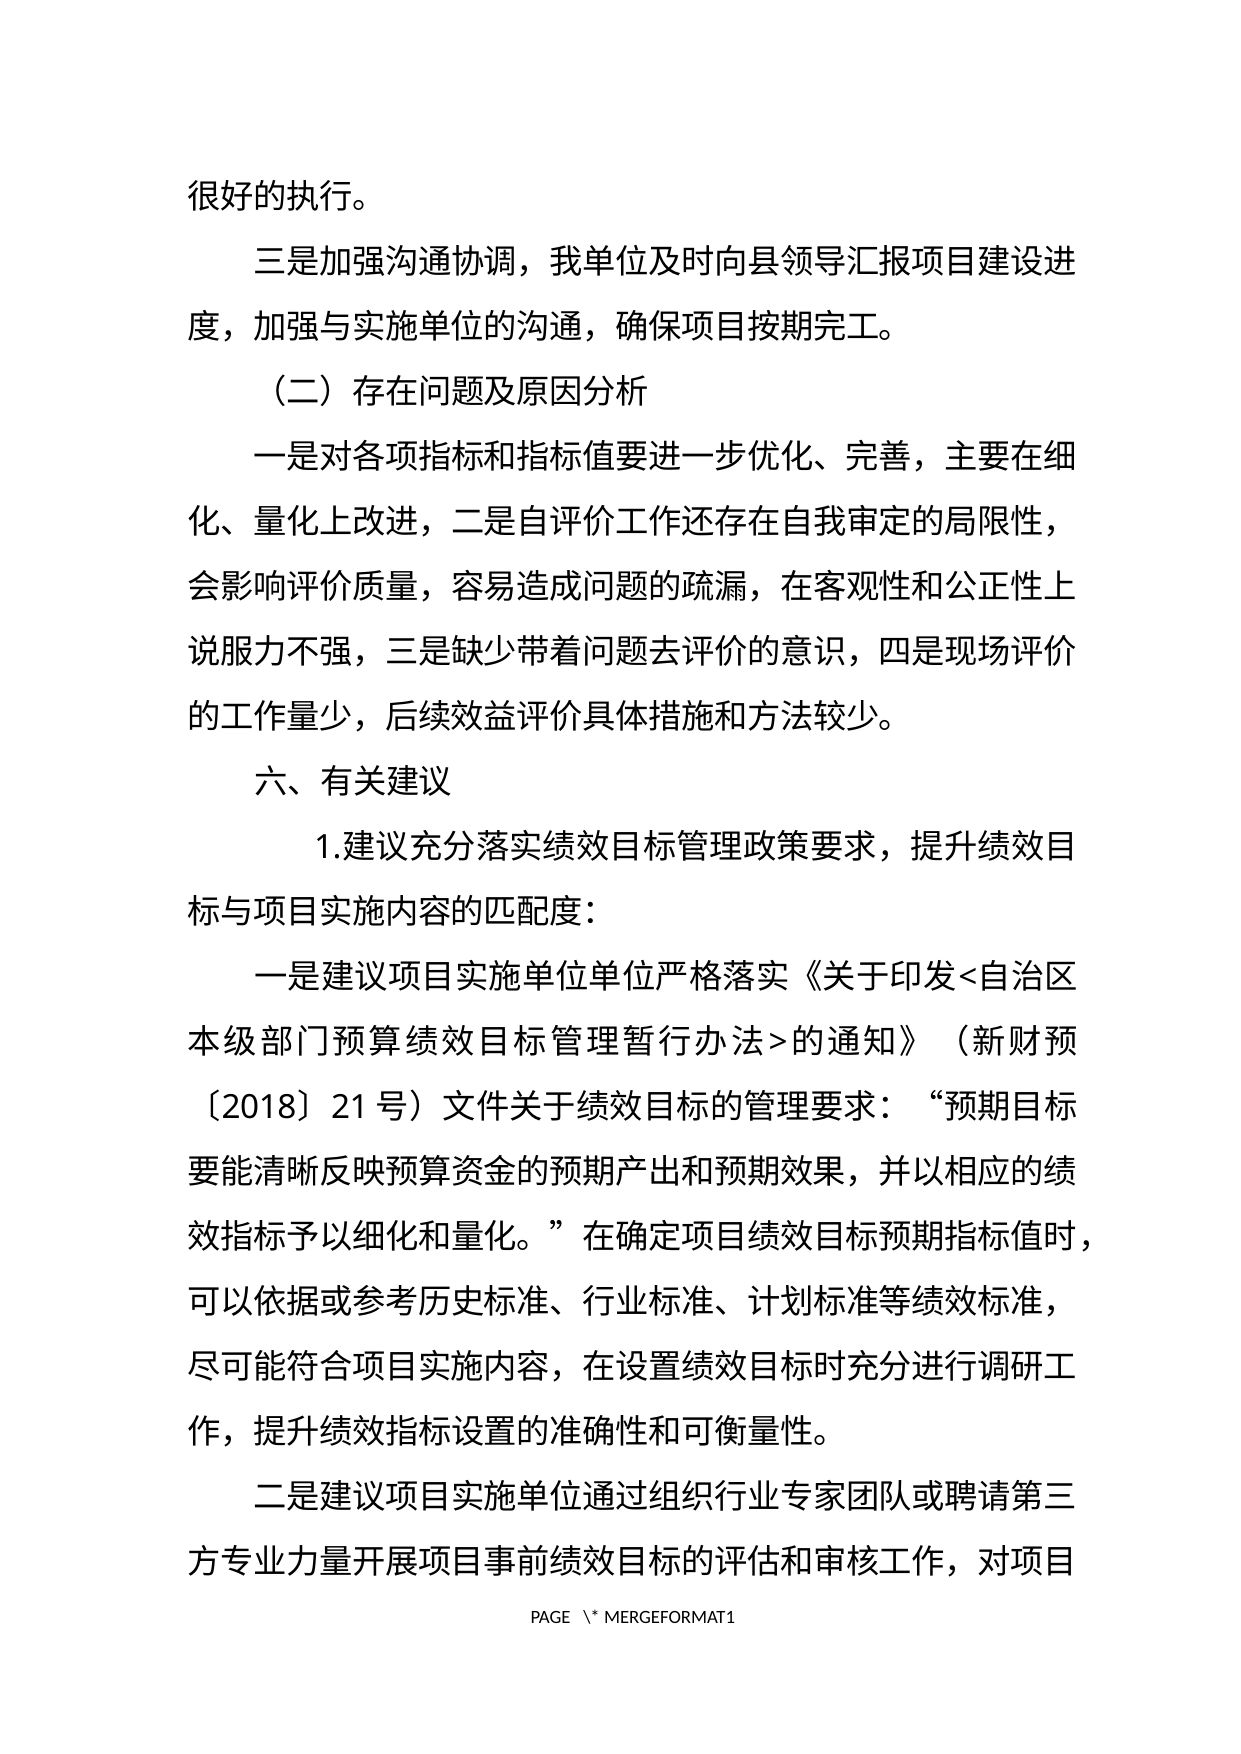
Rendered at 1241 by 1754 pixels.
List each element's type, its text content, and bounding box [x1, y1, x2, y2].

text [187, 162, 1078, 747]
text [187, 812, 1078, 1592]
text 六、有关建议 [187, 747, 1078, 812]
